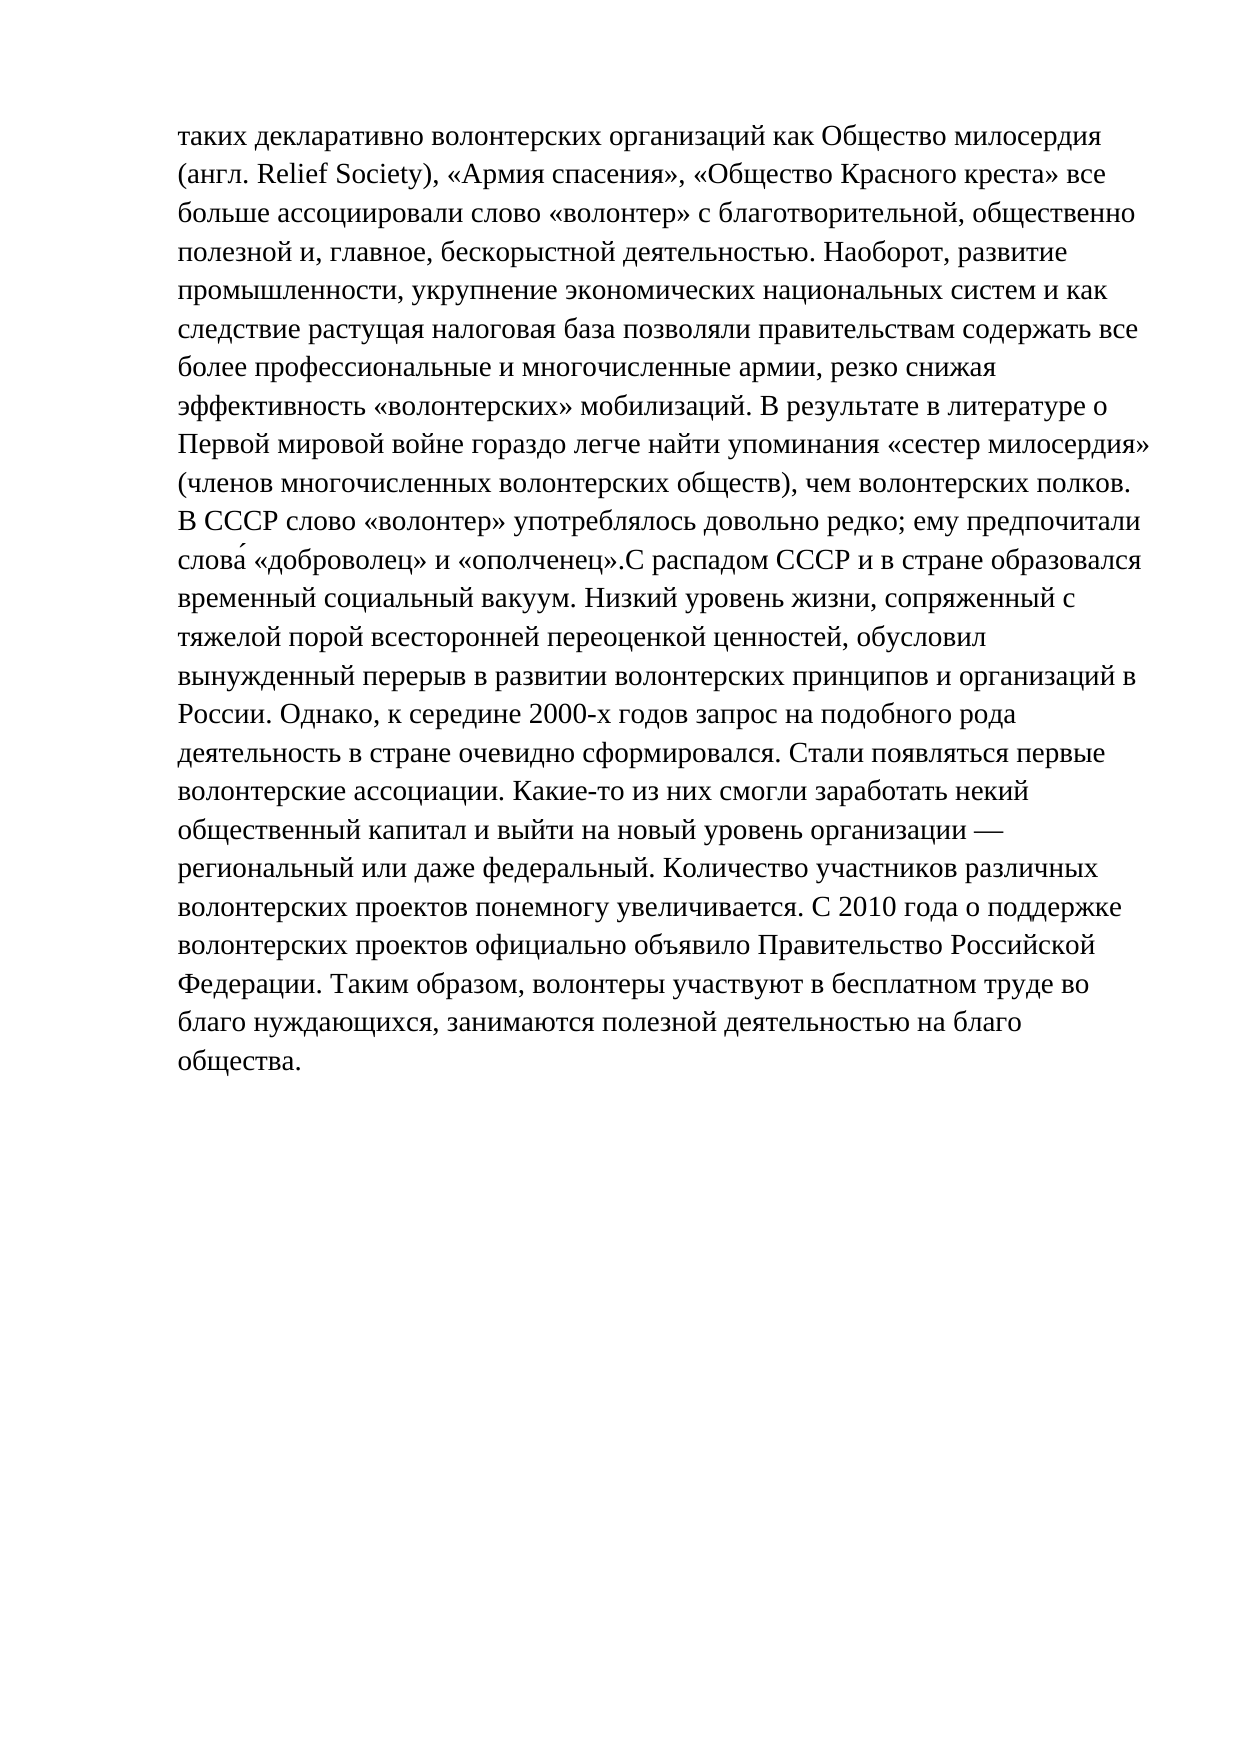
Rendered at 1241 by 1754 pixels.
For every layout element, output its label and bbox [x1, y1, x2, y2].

text [177, 118, 1152, 1077]
